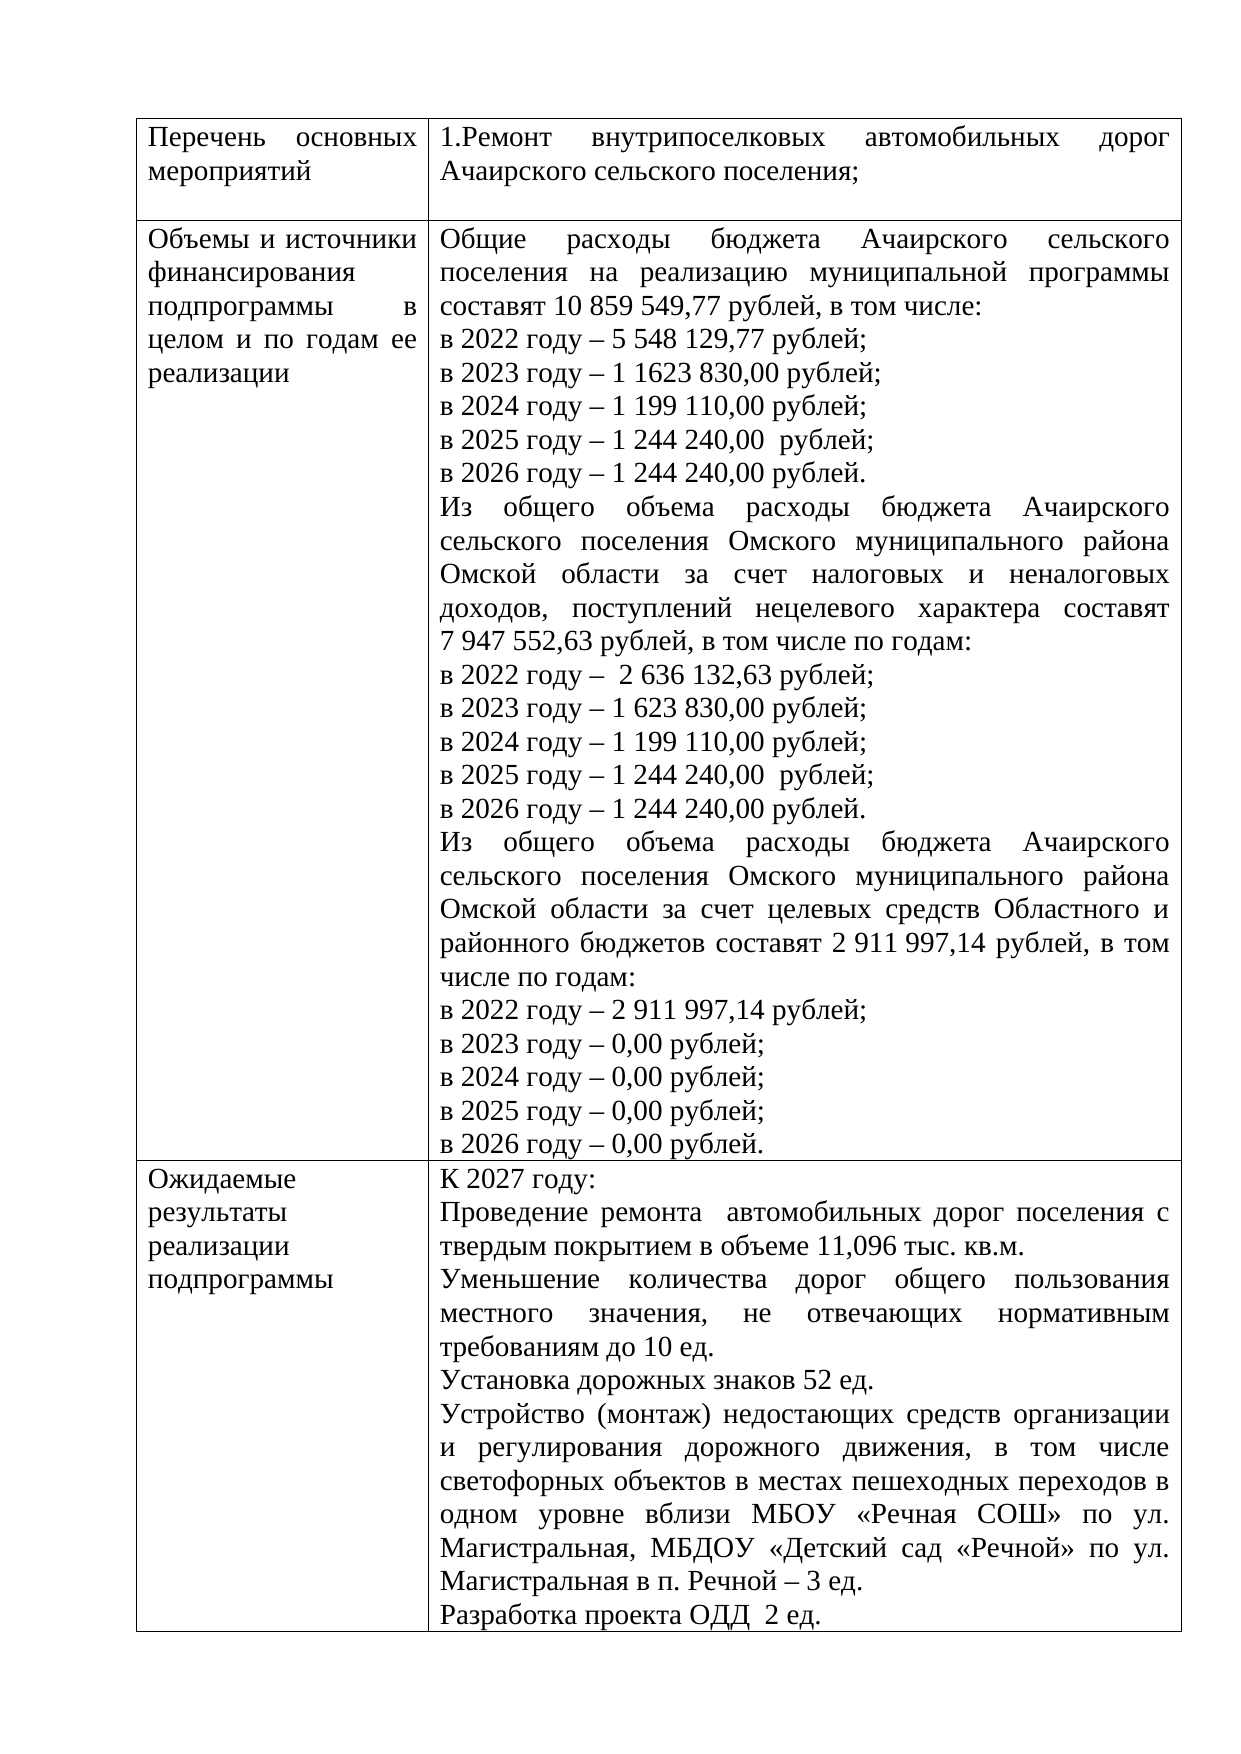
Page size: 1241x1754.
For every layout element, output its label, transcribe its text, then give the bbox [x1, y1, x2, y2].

table_cell Общие расходы бюджета Ачаирского сельского поселения на реализацию муниципальной программы составят 10 859 549,77 рублей, в том числе: в 2022 году – 5 548 129,77 рублей; в 2023 году – 1 1623 830,00 рублей; в 2024 году – 1 199 110,00 рублей; в 2025 году – 1 244 240,00 рублей; в 2026 году – 1 244 240,00 рублей. Из общего объема расходы бюджета Ачаирского сельского поселения Омского муниципального района Омской области за счет налоговых и неналоговых доходов, поступлений нецелевого характера составят 7 947 552,63 рублей, в том числе по годам: в 2022 году – 2 636 132,63 рублей; в 2023 году – 1 623 830,00 рублей; в 2024 году – 1 199 110,00 рублей; в 2025 году – 1 244 240,00 рублей; в 2026 году – 1 244 240,00 рублей. Из общего объема расходы бюджета Ачаирского сельского поселения Омского муниципального района Омской области за счет целевых средств Областного и районного бюджетов составят 2 911 997,14 рублей, в том числе по годам: в 2022 году – 2 911 997,14 рублей; в 2023 году – 0,00 рублей; в 2024 году – 0,00 рублей; в 2025 году – 0,00 рублей; в 2026 году – 0,00 рублей. [429, 221, 1181, 1160]
table_cell Перечень основных мероприятий [137, 119, 428, 220]
table_cell Объемы и источники финансирования подпрограммы в целом и по годам ее реализации [137, 221, 428, 1160]
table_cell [137, 1161, 428, 1631]
table_cell 1.Ремонт внутрипоселковых автомобильных дорог Ачаирского сельского поселения; [429, 119, 1181, 220]
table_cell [429, 1161, 1181, 1631]
